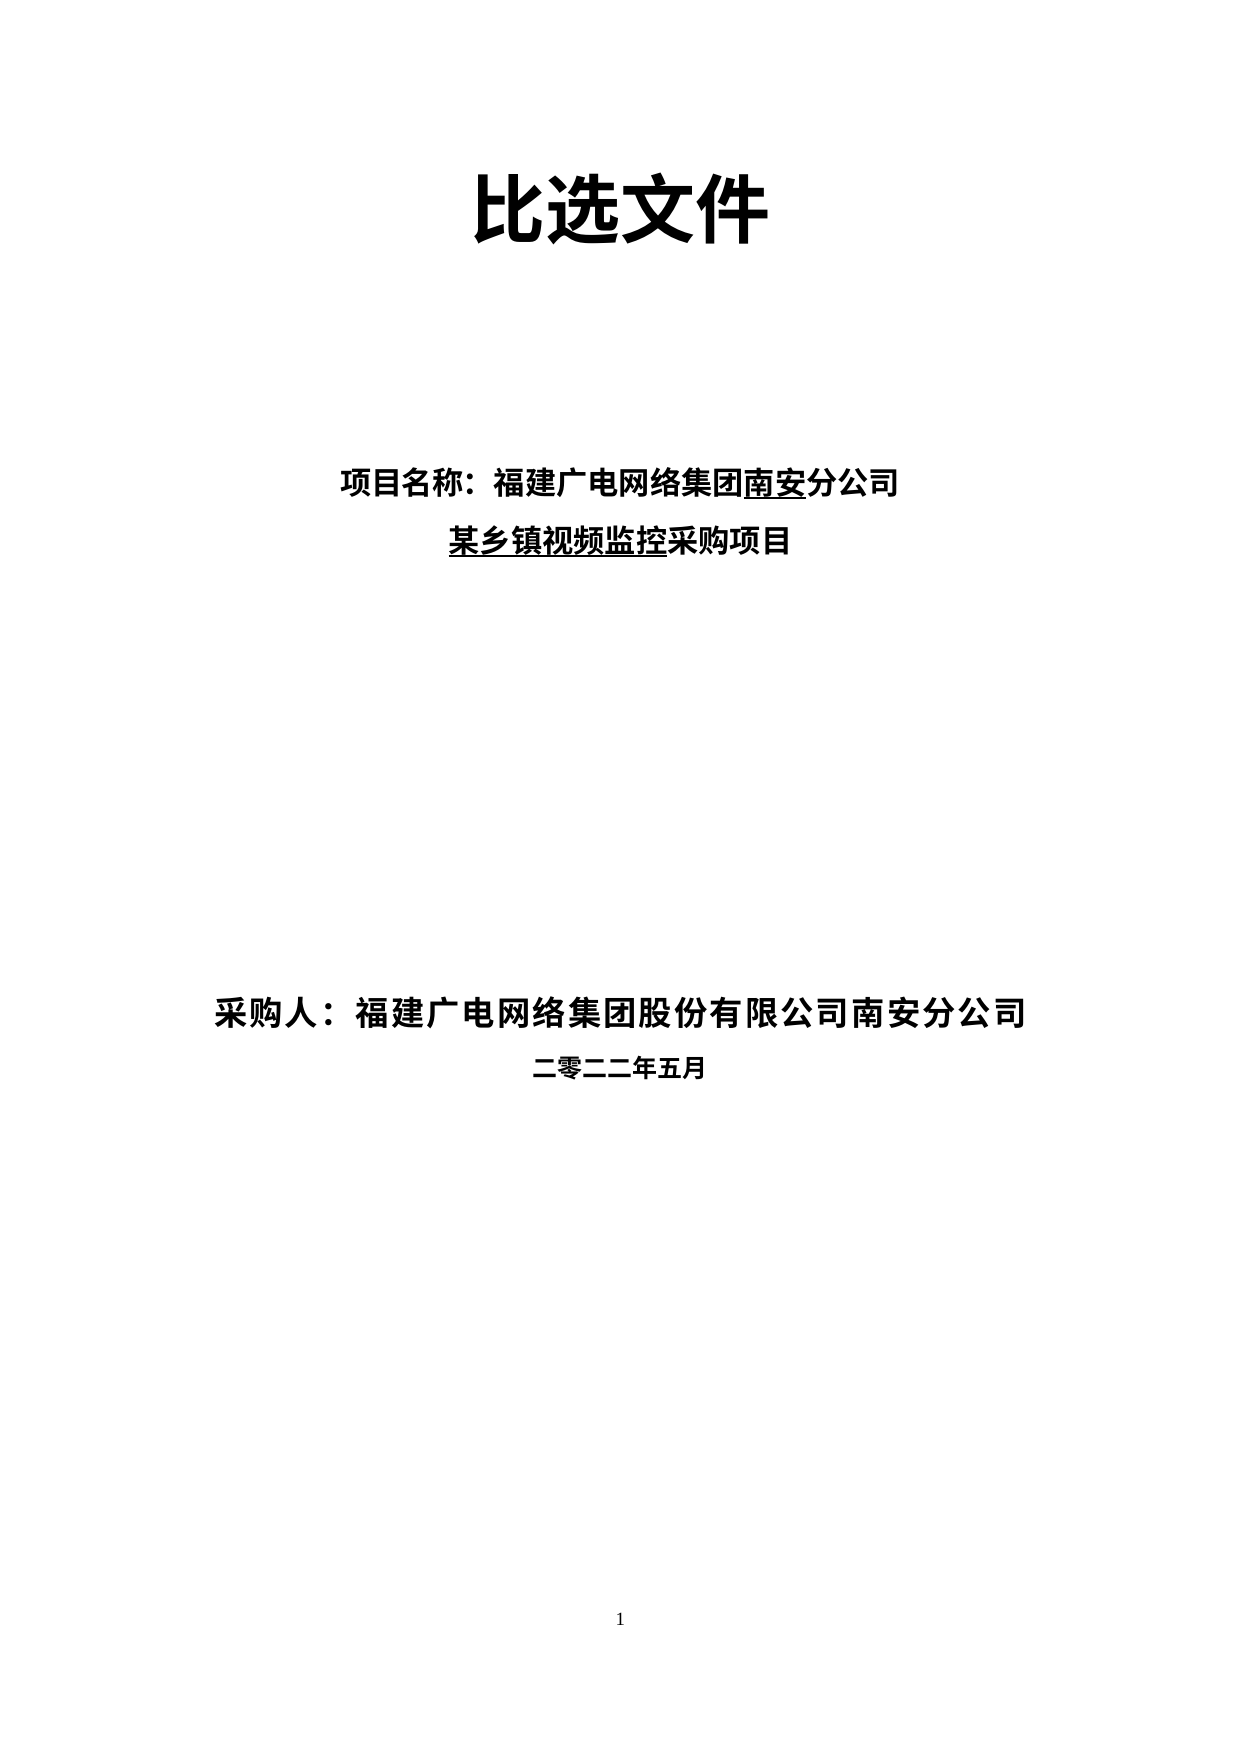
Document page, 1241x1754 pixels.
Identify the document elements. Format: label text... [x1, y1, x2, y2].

text 采购人：福建广电网络集团股份有限公司南安分公司 [148, 984, 1092, 1036]
text 某乡镇视频监控采购项目 [148, 516, 1092, 561]
text 比选文件 [148, 150, 1092, 259]
text 项目名称：福建广电网络集团南安分公司 [148, 458, 1092, 504]
text 二零二二年五月 [148, 1036, 1092, 1088]
